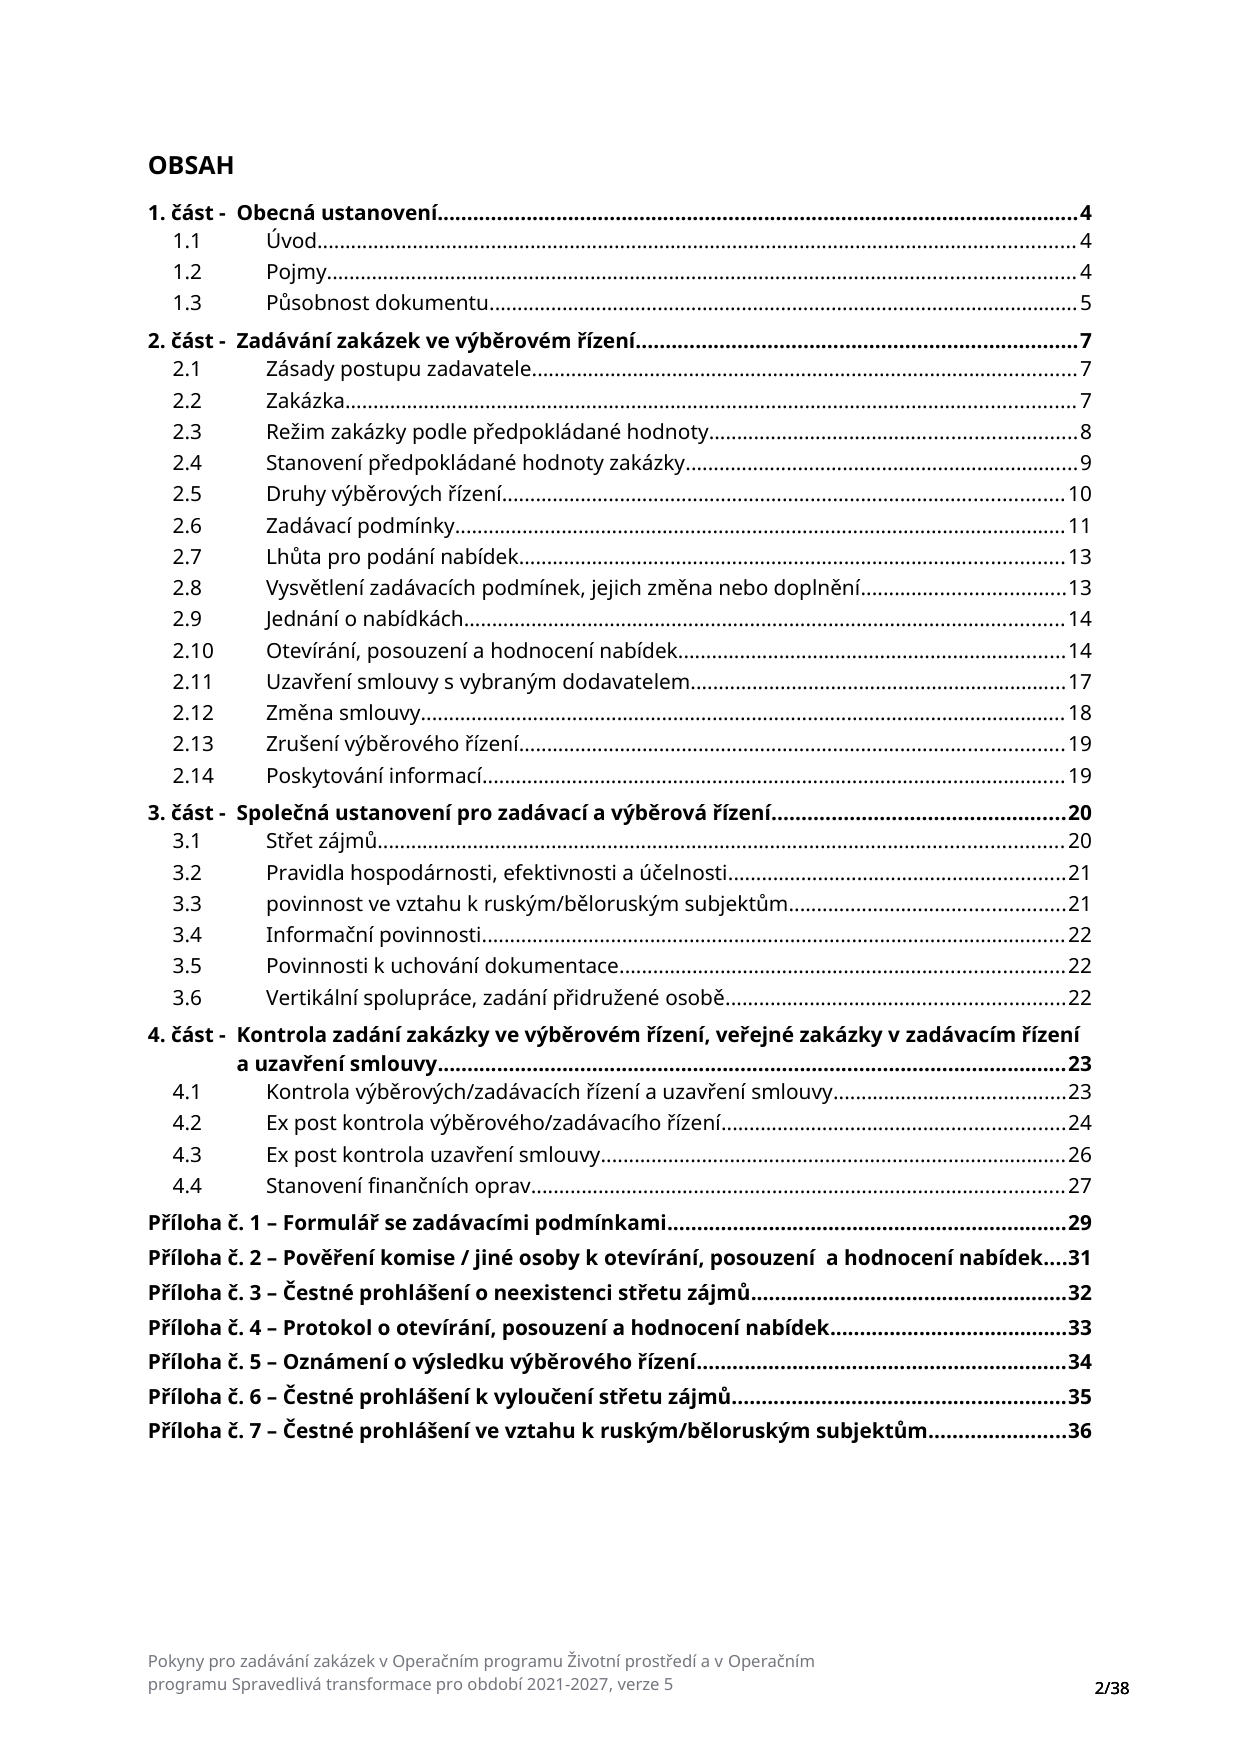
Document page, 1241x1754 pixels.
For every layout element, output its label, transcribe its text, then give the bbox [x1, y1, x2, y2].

text 3.3 povinnost ve vztahu k ruským/běloruským subjektům 21 [172, 889, 1092, 918]
text 2.12 Změna smlouvy 18 [172, 698, 1092, 727]
text 2.3 Režim zakázky podle předpokládané hodnoty 8 [172, 417, 1092, 445]
text Příloha č. 7 – Čestné prohlášení ve vztahu k ruským/běloruským subjektům 36 [148, 1417, 1092, 1445]
text 2.9 Jednání o nabídkách 14 [172, 604, 1092, 633]
text 1. část - Obecná ustanovení 4 [148, 198, 1092, 226]
text 2.11 Uzavření smlouvy s vybraným dodavatelem 17 [172, 667, 1092, 695]
text 2.7 Lhůta pro podání nabídek 13 [172, 542, 1092, 570]
text 2.4 Stanovení předpokládané hodnoty zakázky 9 [172, 448, 1092, 477]
text 1.1 Úvod 4 [172, 226, 1092, 254]
text 2.8 Vysvětlení zadávacích podmínek, jejich změna nebo doplnění 13 [172, 573, 1092, 602]
text 4.4 Stanovení finančních oprav 27 [172, 1171, 1092, 1199]
text 2.14 Poskytování informací 19 [172, 761, 1092, 789]
text Příloha č. 2 – Pověření komise / jiné osoby k otevírání, posouzení a hodnocení nabídek 31 [148, 1243, 1092, 1272]
text 3.5 Povinnosti k uchování dokumentace 22 [172, 952, 1092, 980]
text 2.10 Otevírání, posouzení a hodnocení nabídek 14 [172, 636, 1092, 664]
text 3.6 Vertikální spolupráce, zadání přidružené osobě 22 [172, 983, 1092, 1011]
text 2.13 Zrušení výběrového řízení 19 [172, 729, 1092, 758]
text Příloha č. 6 – Čestné prohlášení k vyloučení střetu zájmů 35 [148, 1382, 1092, 1410]
text Příloha č. 4 – Protokol o otevírání, posouzení a hodnocení nabídek 33 [148, 1313, 1092, 1341]
text Příloha č. 1 – Formulář se zadávacími podmínkami 29 [148, 1208, 1092, 1237]
text 3.1 Střet zájmů 20 [172, 827, 1092, 855]
text 4.1 Kontrola výběrových/zadávacích řízení a uzavření smlouvy 23 [172, 1077, 1092, 1106]
text 3.4 Informační povinnosti 22 [172, 920, 1092, 949]
text 4.3 Ex post kontrola uzavření smlouvy 26 [172, 1140, 1092, 1168]
text Příloha č. 3 – Čestné prohlášení o neexistenci střetu zájmů 32 [148, 1278, 1092, 1306]
text 2.5 Druhy výběrových řízení 10 [172, 479, 1092, 508]
text 2.6 Zadávací podmínky 11 [172, 511, 1092, 539]
text 4. část - Kontrola zadání zakázky ve výběrovém řízení, veřejné zakázky v zadávacím řízení a uzavření smlouvy 23 [148, 1020, 1092, 1077]
text 4.2 Ex post kontrola výběrového/zadávacího řízení 24 [172, 1108, 1092, 1137]
text 1.2 Pojmy 4 [172, 257, 1092, 286]
text Příloha č. 5 – Oznámení o výsledku výběrového řízení 34 [148, 1347, 1092, 1376]
text 3.2 Pravidla hospodárnosti, efektivnosti a účelnosti 21 [172, 858, 1092, 886]
text 2. část - Zadávání zakázek ve výběrovém řízení 7 [148, 326, 1092, 354]
text 3. část - Společná ustanovení pro zadávací a výběrová řízení 20 [148, 798, 1092, 827]
text Obsah [148, 148, 1092, 182]
text 2.2 Zakázka 7 [172, 386, 1092, 414]
text 1.3 Působnost dokumentu 5 [172, 288, 1092, 317]
text 2.1 Zásady postupu zadavatele 7 [172, 354, 1092, 383]
